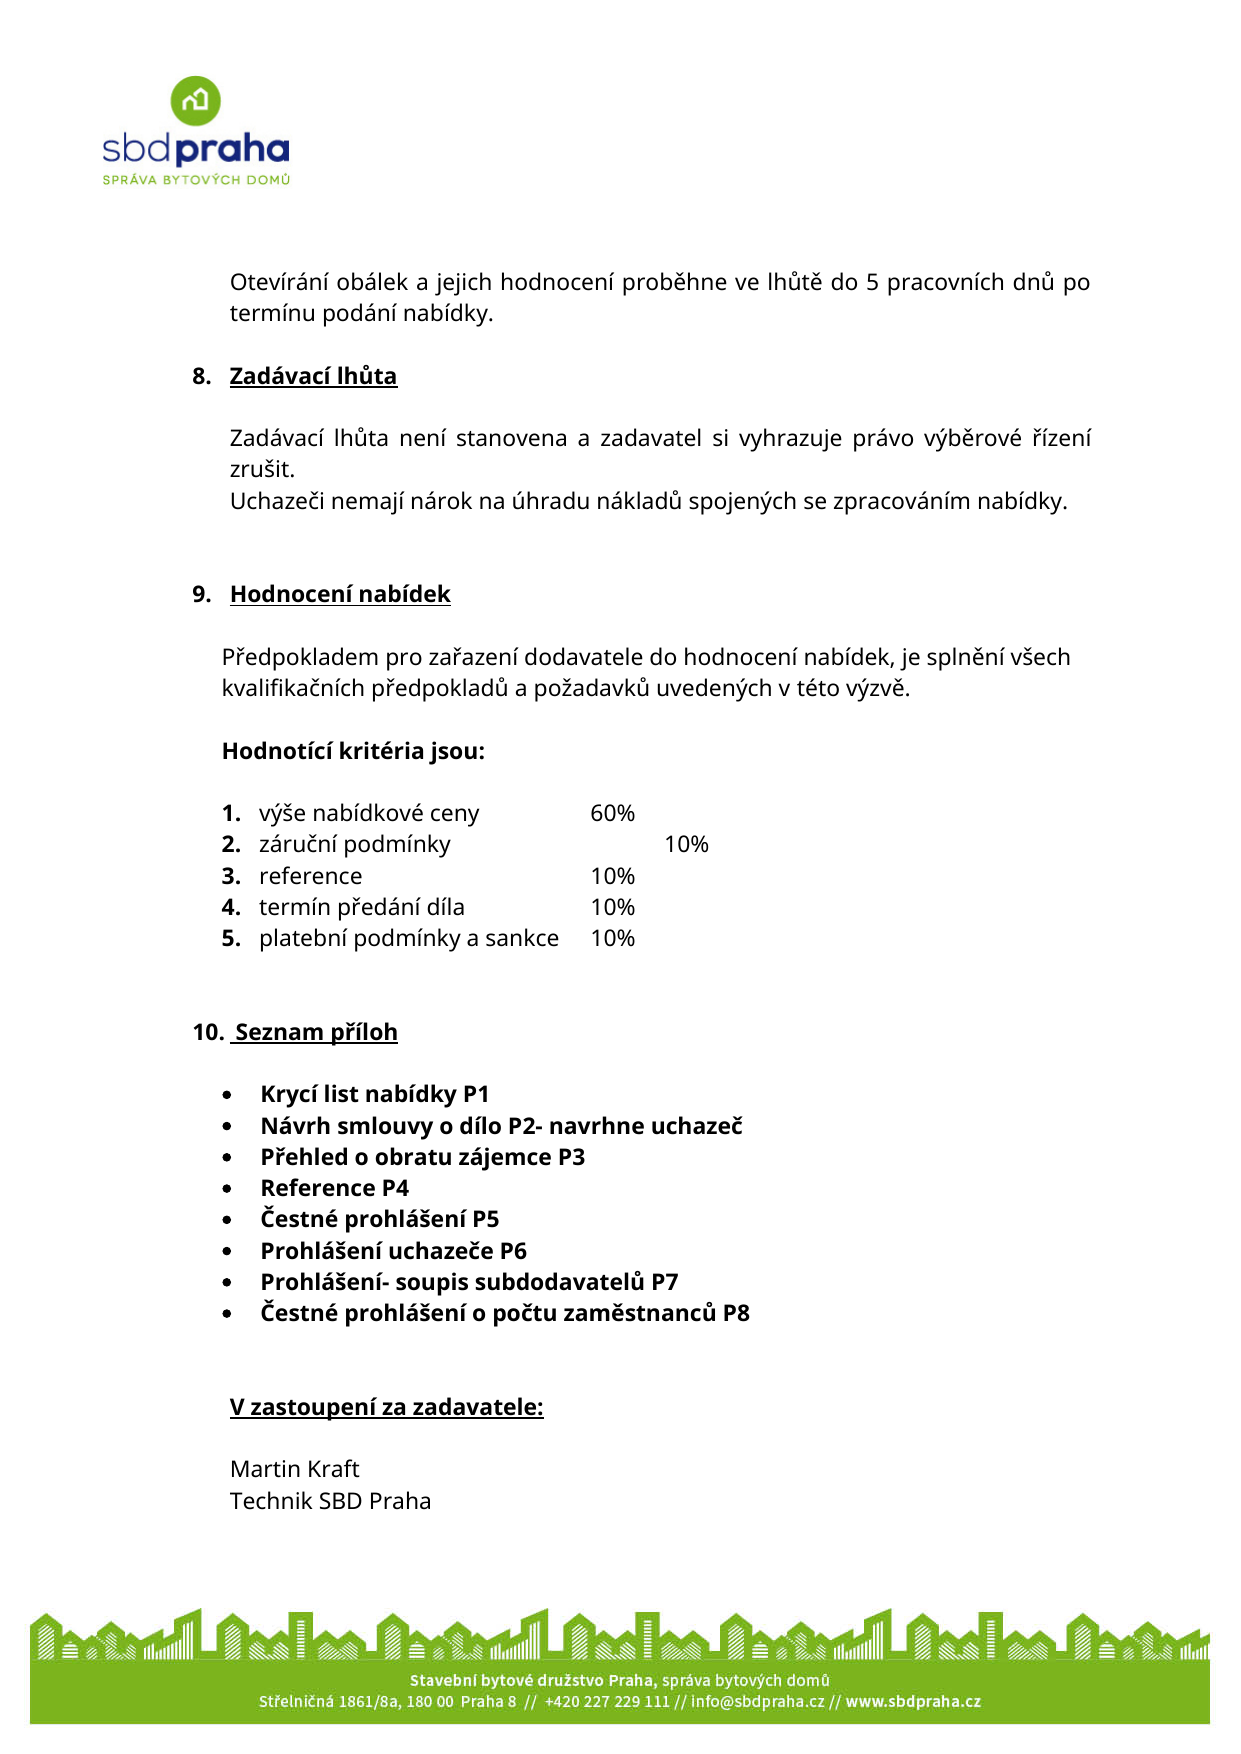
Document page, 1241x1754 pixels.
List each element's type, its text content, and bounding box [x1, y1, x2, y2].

list Reference P4 [223, 1172, 1092, 1203]
list reference 10% [221, 859, 1092, 891]
list výše nabídkové ceny 60% [221, 797, 1092, 828]
text Otevírání obálek a jejich hodnocení proběhne ve lhůtě do 5 pracovních dnů po termínu podání nabídky. [229, 266, 1092, 328]
picture [0, 1, 1239, 1753]
list termín předání díla 10% [221, 891, 1092, 922]
text Hodnotící kritéria jsou: [221, 734, 1092, 766]
text Předpokladem pro zařazení dodavatele do hodnocení nabídek, je splnění všech kvalifikačních předpokladů a požadavků uvedených v této výzvě. [221, 641, 1092, 703]
list Návrh smlouvy o dílo P2- navrhne uchazeč [223, 1109, 1092, 1141]
list záruční podmínky 10% [221, 828, 1092, 859]
list Seznam příloh [192, 1016, 1092, 1047]
list platební podmínky a sankce 10% [221, 922, 1092, 953]
list Hodnocení nabídek [192, 578, 1092, 609]
text V zastoupení za zadavatele: [229, 1391, 1092, 1422]
list Čestné prohlášení o počtu zaměstnanců P8 [223, 1297, 1092, 1328]
text Martin Kraft [229, 1453, 1092, 1484]
list Přehled o obratu zájemce P3 [223, 1141, 1092, 1172]
list Prohlášení uchazeče P6 [223, 1234, 1092, 1266]
text Uchazeči nemají nárok na úhradu nákladů spojených se zpracováním nabídky. [229, 484, 1092, 516]
list Krycí list nabídky P1 [223, 1078, 1092, 1109]
text Technik SBD Praha [229, 1484, 1092, 1516]
text Zadávací lhůta není stanovena a zadavatel si vyhrazuje právo výběrové řízení zrušit. [229, 422, 1092, 484]
list Čestné prohlášení P5 [223, 1203, 1092, 1234]
list Zadávací lhůta [192, 359, 1092, 391]
list Prohlášení- soupis subdodavatelů P7 [223, 1266, 1092, 1297]
